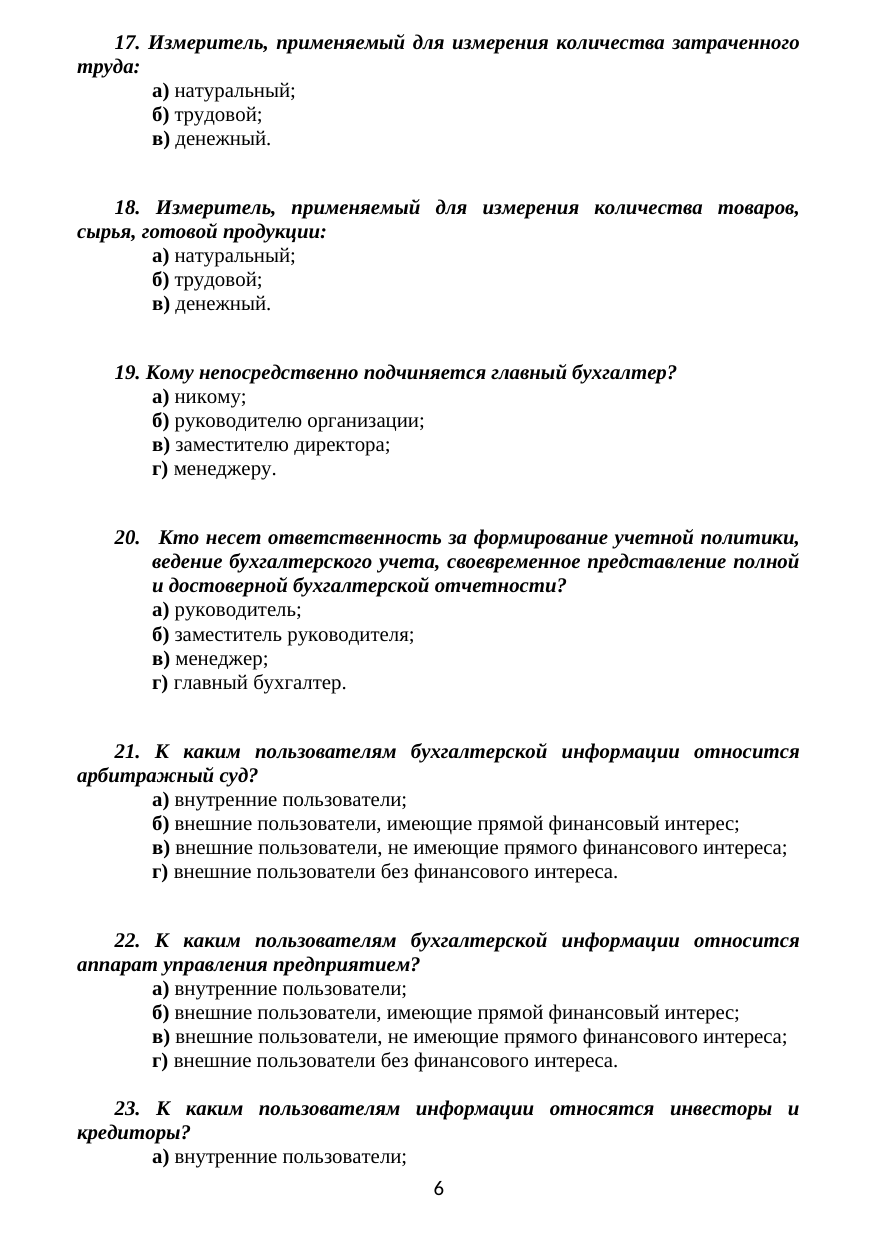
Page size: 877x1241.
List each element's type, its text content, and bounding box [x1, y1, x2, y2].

text а) натуральный; [77, 243, 800, 267]
text а) внутренние пользователи; [77, 787, 800, 811]
text а) никому; [152, 384, 800, 408]
text 18. Измеритель, применяемый для измерения количества товаров, сырья, готовой продукции: [77, 195, 800, 243]
text 21. К каким пользователям бухгалтерской информации относится арбитражный суд? [77, 738, 800, 787]
text 22. К каким пользователям бухгалтерской информации относится аппарат управления предприятием? [77, 928, 800, 976]
text б) внешние пользователи, имеющие прямой финансовый интерес; [114, 1000, 800, 1024]
text б) руководителю организации; [152, 408, 800, 432]
text в) денежный. [77, 126, 800, 150]
text 19. Кому непосредственно подчиняется главный бухгалтер? [114, 360, 800, 384]
text б) трудовой; [77, 267, 800, 291]
text в) внешние пользователи, не имеющие прямого финансового интереса; [77, 835, 800, 859]
text г) главный бухгалтер. [114, 669, 800, 694]
text а) внутренние пользователи; [114, 976, 800, 1000]
text б) внешние пользователи, имеющие прямой финансовый интерес; [77, 811, 800, 835]
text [114, 1024, 800, 1048]
list Кто несет ответственность за формирование учетной политики, ведение бухгалтерского учета, своевременное представление полной и достоверной бухгалтерской отчетности? [114, 525, 800, 597]
text а) руководитель; [114, 597, 800, 621]
text г) внешние пользователи без финансового интереса. [77, 859, 800, 883]
text 23. К каким пользователям информации относятся инвесторы и кредиторы? [77, 1096, 800, 1144]
text в) менеджер; [114, 646, 800, 669]
text в) заместителю директора; [152, 432, 800, 456]
text в) денежный. [77, 291, 800, 315]
text б) заместитель руководителя; [114, 621, 800, 646]
text г) менеджеру. [152, 456, 800, 480]
text 17. Измеритель, применяемый для измерения количества затраченного труда: [77, 29, 800, 78]
text а) натуральный; [77, 78, 800, 102]
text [114, 1048, 800, 1072]
text а) внутренние пользователи; [114, 1144, 800, 1168]
text б) трудовой; [77, 102, 800, 126]
